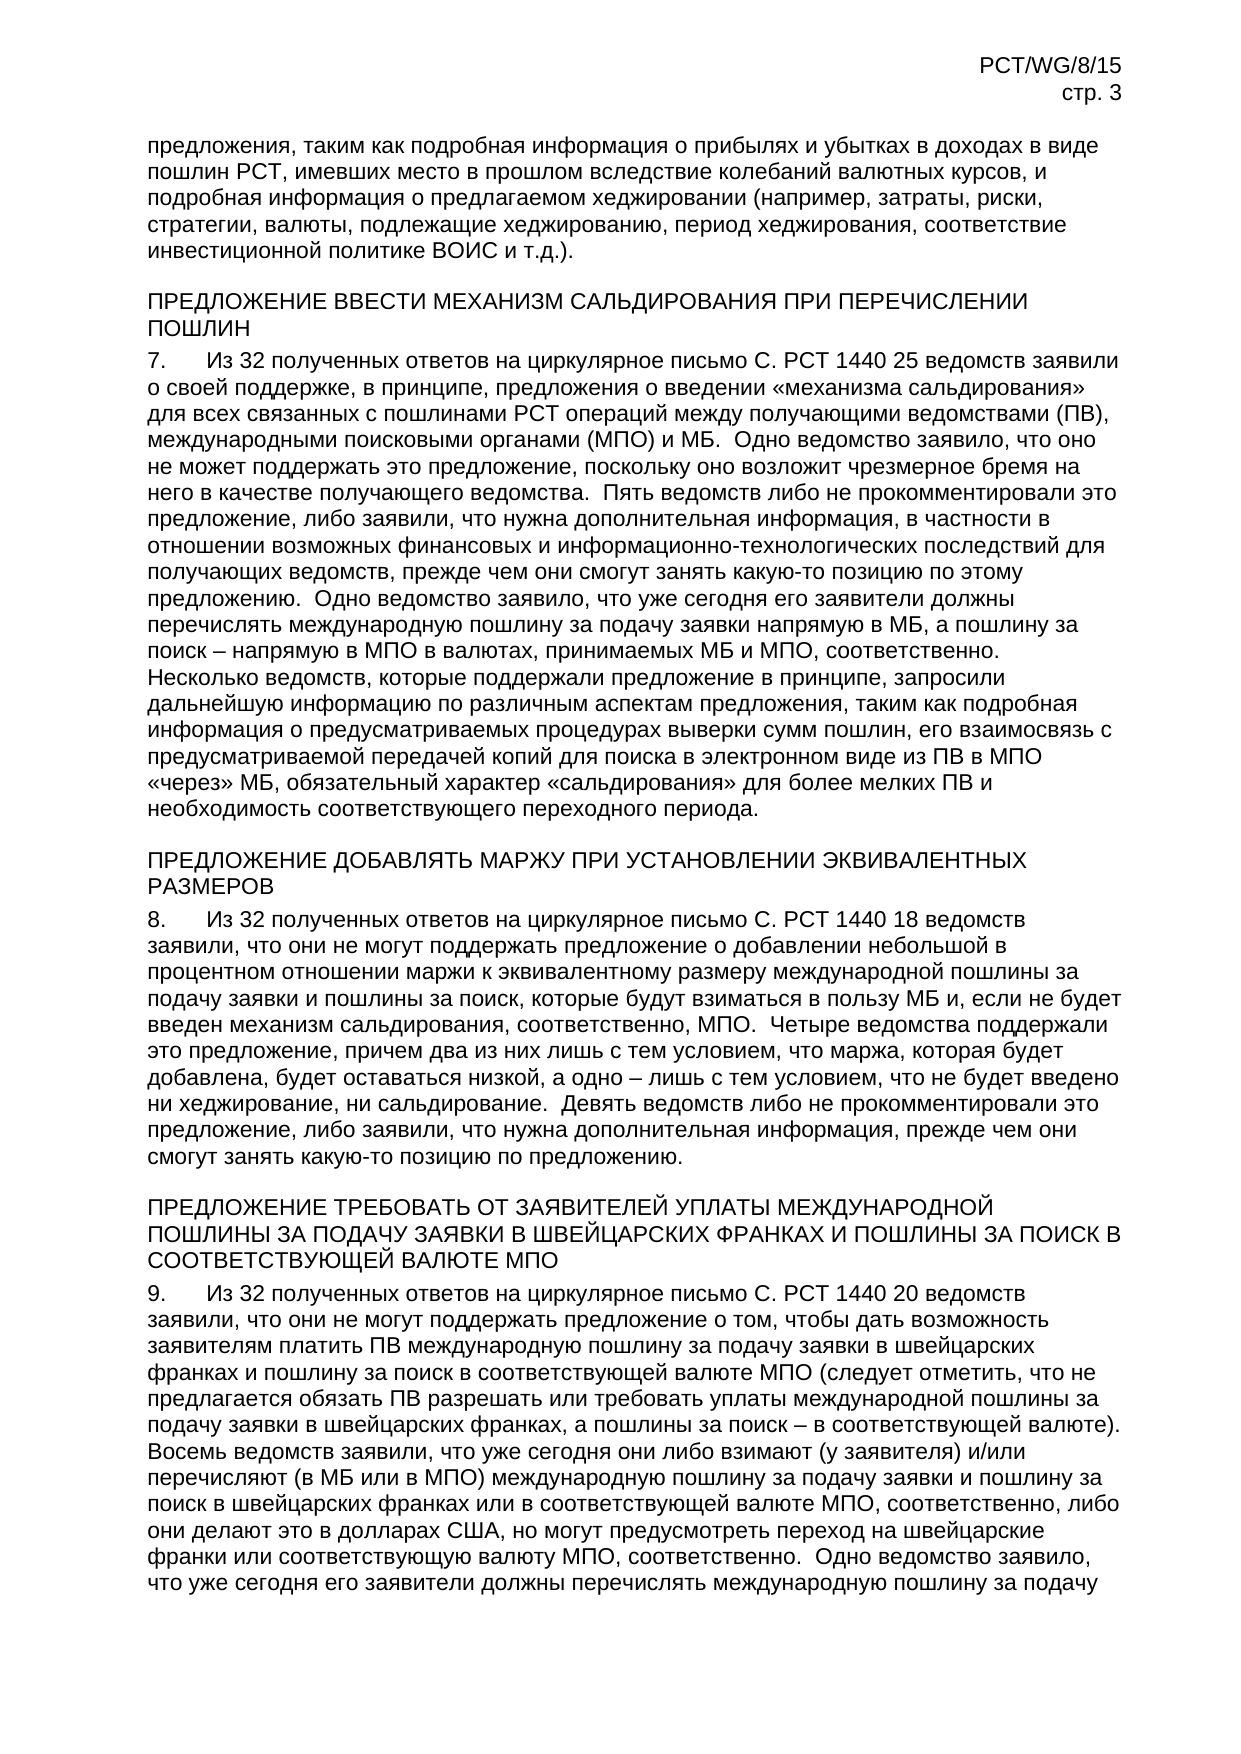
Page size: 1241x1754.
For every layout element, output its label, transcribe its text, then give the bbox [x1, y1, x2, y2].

subtitle предложение ввести механизм сальдирования при перечислении пошлин [147, 288, 1122, 341]
subtitle предложение добавлять маржу при установлении эквивалентных размеров [147, 847, 1122, 899]
text Из 32 полученных ответов на циркулярное письмо C. PCT 1440 18 ведомств заявили, что они не могут поддержать предложение о добавлении небольшой в процентном отношении маржи к эквивалентному размеру международной пошлины за подачу заявки и пошлины за поиск, которые будут взиматься в пользу МБ и, если не будет введен механизм сальдирования, соответственно, МПО. Четыре ведомства поддержали это предложение, причем два из них лишь с тем условием, что маржа, которая будет добавлена, будет оставаться низкой, а одно – лишь с тем условием, что не будет введено ни хеджирование, ни сальдирование. Девять ведомств либо не прокомментировали это предложение, либо заявили, что нужна дополнительная информация, прежде чем они смогут занять какую-то позицию по предложению. [147, 906, 1122, 1169]
text Из 32 полученных ответов на циркулярное письмо C. PCT 1440 25 ведомств заявили о своей поддержке, в принципе, предложения о введении «механизма сальдирования» для всех связанных с пошлинами РСТ операций между получающими ведомствами (ПВ), международными поисковыми органами (МПО) и МБ. Одно ведомство заявило, что оно не может поддержать это предложение, поскольку оно возложит чрезмерное бремя на него в качестве получающего ведомства. Пять ведомств либо не прокомментировали это предложение, либо заявили, что нужна дополнительная информация, в частности в отношении возможных финансовых и информационно-технологических последствий для получающих ведомств, прежде чем они смогут занять какую-то позицию по этому предложению. Одно ведомство заявило, что уже сегодня его заявители должны перечислять международную пошлину за подачу заявки напрямую в МБ, а пошлину за поиск – напрямую в МПО в валютах, принимаемых МБ и МПО, соответственно. Несколько ведомств, которые поддержали предложение в принципе, запросили дальнейшую информацию по различным аспектам предложения, таким как подробная информация о предусматриваемых процедурах выверки сумм пошлин, его взаимосвязь с предусматриваемой передачей копий для поиска в электронном виде из ПВ в МПО «через» МБ, обязательный характер «сальдирования» для более мелких ПВ и необходимость соответствующего переходного периода. [147, 347, 1122, 822]
subtitle предложение требовать от заявителей уплаты международной пошлины за подачу заявки в швейцарских франках и пошлины за поиск в соответствующей валюте МПО [147, 1194, 1122, 1273]
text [147, 132, 1122, 263]
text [147, 1279, 1122, 1596]
